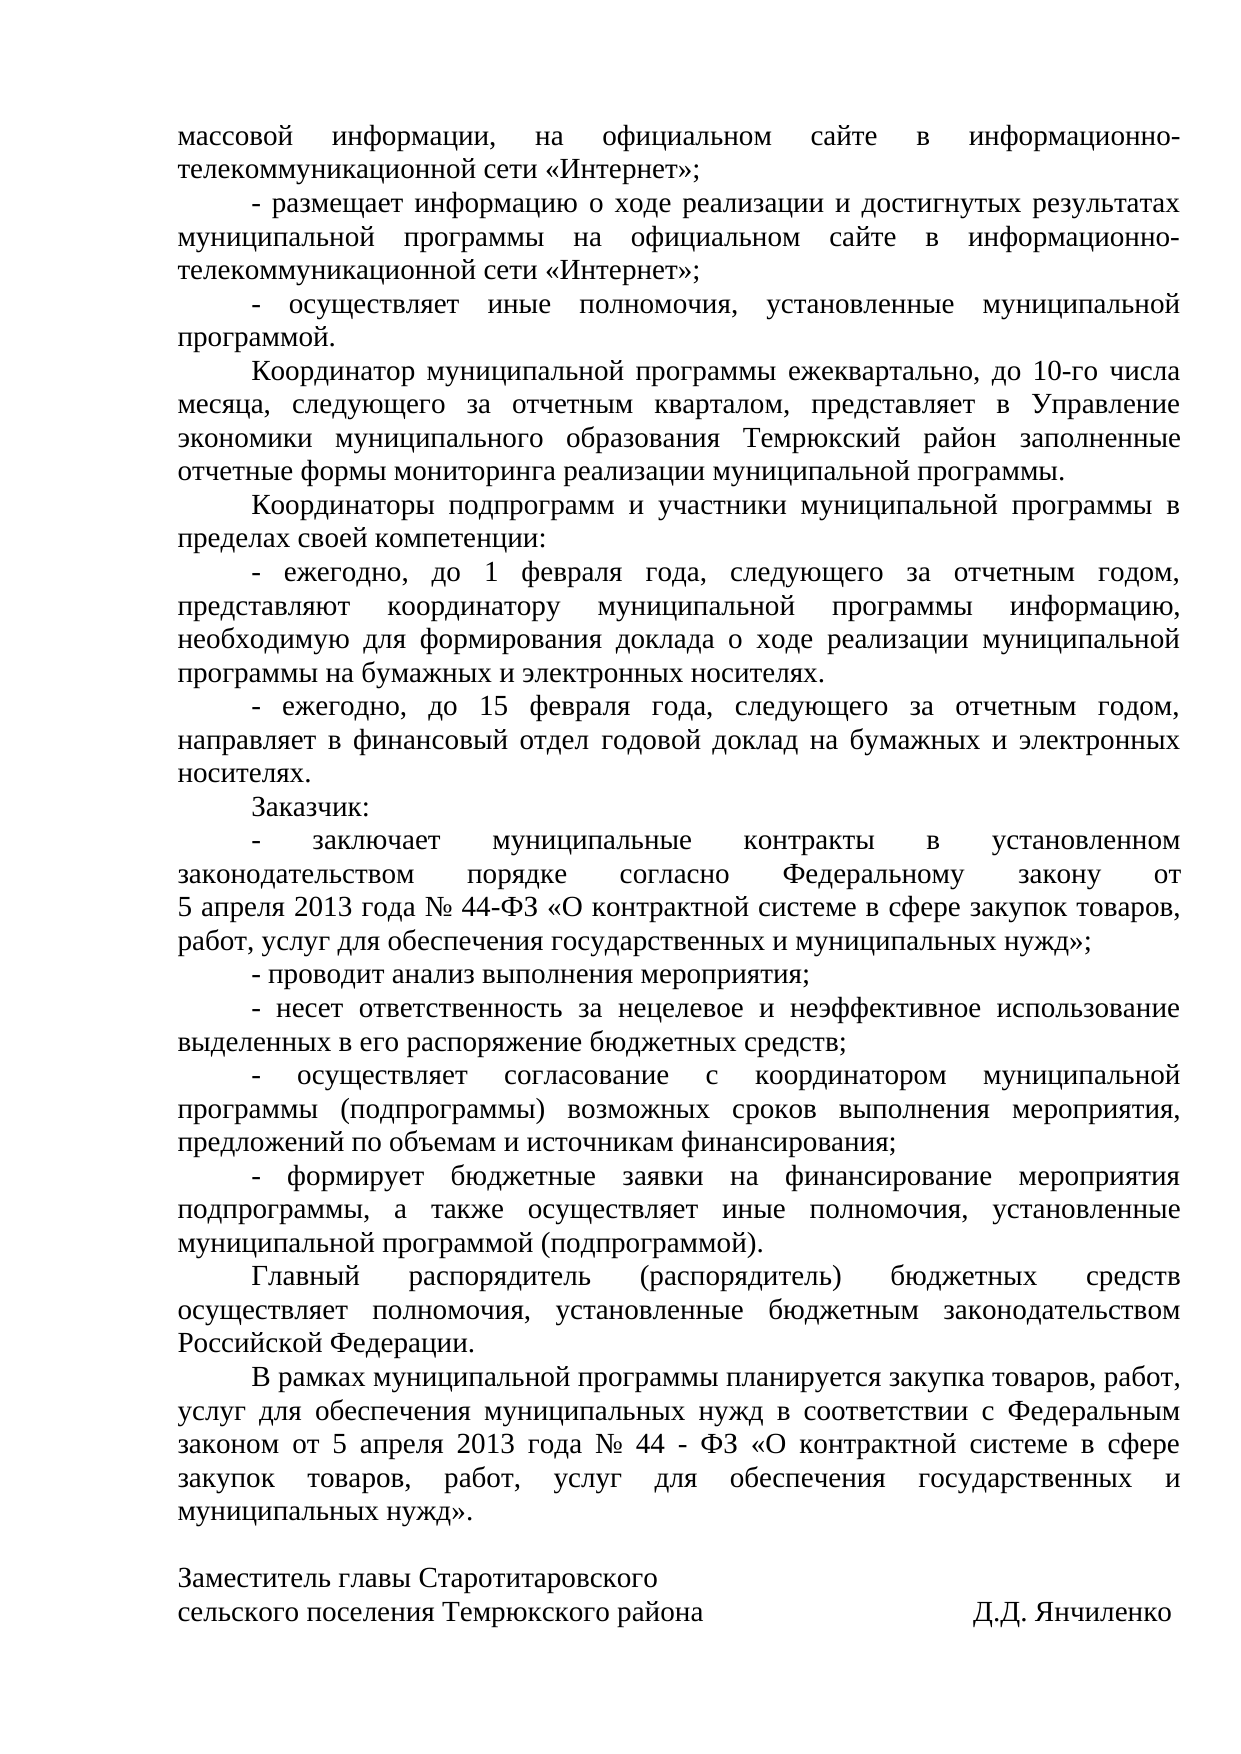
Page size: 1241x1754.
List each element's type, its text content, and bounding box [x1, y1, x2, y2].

text - формирует бюджетные заявки на финансирование мероприятия подпрограммы, а также осуществляет иные полномочия, установленные муниципальной программой (подпрограммой). [177, 1158, 1181, 1258]
text - осуществляет согласование с координатором муниципальной программы (подпрограммы) возможных сроков выполнения мероприятия, предложений по объемам и источникам финансирования; [177, 1057, 1181, 1158]
text - несет ответственность за нецелевое и неэффективное использование выделенных в его распоряжение бюджетных средств; [177, 990, 1181, 1057]
text Координатор муниципальной программы ежеквартально, до 10-го числа месяца, следующего за отчетным кварталом, представляет в Управление экономики муниципального образования Темрюкский район заполненные отчетные формы мониторинга реализации муниципальной программы. [177, 353, 1181, 487]
text Заказчик: [177, 789, 1181, 822]
text - осуществляет иные полномочия, установленные муниципальной программой. [177, 286, 1181, 353]
text В рамках муниципальной программы планируется закупка товаров, работ, услуг для обеспечения муниципальных нужд в соответствии с Федеральным законом от 5 апреля 2013 года № 44 - ФЗ «О контрактной системе в сфере закупок товаров, работ, услуг для обеспечения государственных и муниципальных нужд». [177, 1359, 1181, 1527]
text - ежегодно, до 1 февраля года, следующего за отчетным годом, представляют координатору муниципальной программы информацию, необходимую для формирования доклада о ходе реализации муниципальной программы на бумажных и электронных носителях. [177, 554, 1181, 688]
text Главный распорядитель (распорядитель) бюджетных средств осуществляет полномочия, установленные бюджетным законодательством Российской Федерации. [177, 1258, 1181, 1359]
text - ежегодно, до 15 февраля года, следующего за отчетным годом, направляет в финансовый отдел годовой доклад на бумажных и электронных носителях. [177, 688, 1181, 789]
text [177, 118, 1181, 185]
text Заместитель главы Старотитаровского [177, 1560, 1181, 1594]
text сельского поселения Темрюкского района Д.Д. Янчиленко [177, 1594, 1181, 1627]
text - размещает информацию о ходе реализации и достигнутых результатах муниципальной программы на официальном сайте в информационно-телекоммуникационной сети «Интернет»; [177, 185, 1181, 286]
text - заключает муниципальные контракты в установленном законодательством порядке согласно Федеральному закону от 5 апреля 2013 года № 44-ФЗ «О контрактной системе в сфере закупок товаров, работ, услуг для обеспечения государственных и муниципальных нужд»; [177, 822, 1181, 957]
text Координаторы подпрограмм и участники муниципальной программы в пределах своей компетенции: [177, 487, 1181, 554]
text - проводит анализ выполнения мероприятия; [177, 957, 1181, 990]
